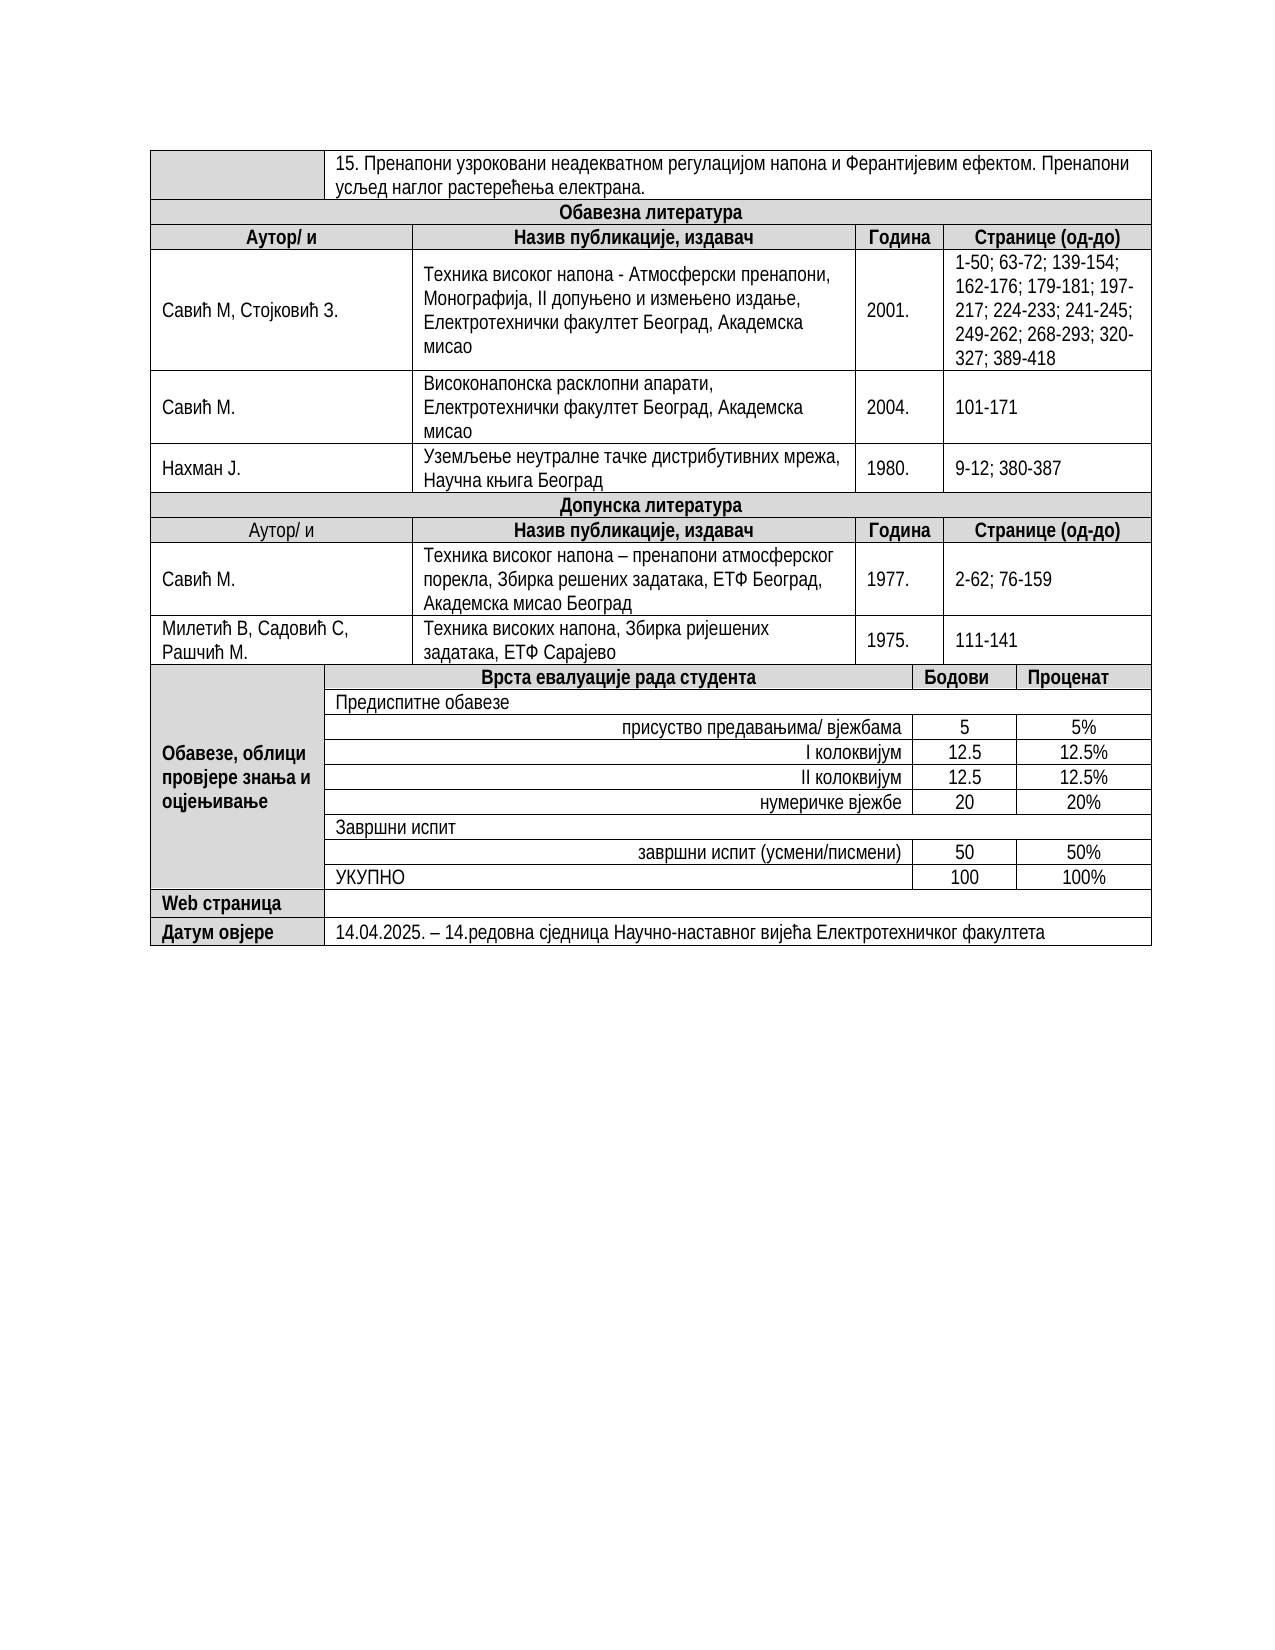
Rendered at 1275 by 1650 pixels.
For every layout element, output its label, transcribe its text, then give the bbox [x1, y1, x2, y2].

table_cell Странице (од-до) [944, 225, 1151, 249]
table_cell Бодови [913, 665, 1016, 688]
table_cell Савић М. [151, 543, 412, 614]
table_cell 9-12; 380-387 [944, 444, 1151, 492]
table_cell 111-141 [944, 616, 1151, 663]
table_cell Обавезе, облици провјере знања и оцјењивање [151, 665, 324, 888]
table_cell Савић М. [151, 371, 412, 443]
table_cell 5 [913, 715, 1016, 738]
table_cell УКУПНО [325, 865, 912, 888]
table_cell 2-62; 76-159 [944, 543, 1151, 614]
table_cell 101-171 [944, 371, 1151, 443]
table_cell Допунска литература [151, 493, 1151, 517]
table_cell 12.5% [1017, 765, 1151, 788]
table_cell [325, 151, 1151, 199]
table_cell Аутор/ и [151, 518, 412, 542]
table_cell Проценат [1017, 665, 1151, 688]
table_cell Назив публикације, издавач [413, 225, 855, 249]
table_cell Аутор/ и [151, 225, 412, 249]
table_cell Датум овјере [151, 918, 324, 945]
table_cell Обавезна литература [151, 200, 1151, 224]
table_cell завршни испит (усмени/писмени) [325, 840, 912, 863]
table_cell 12.5% [1017, 740, 1151, 763]
table_cell Милетић В, Садовић С, Рашчић М. [151, 616, 412, 663]
table_cell Техника високог напона - Атмосферски пренапони, Монографија, II допуњено и измењено издање, Електротехнички факултет Београд, Академска мисао [413, 250, 855, 370]
table_cell 100% [1017, 865, 1151, 888]
table_cell Назив публикације, издавач [413, 518, 855, 542]
table_cell Година [856, 518, 943, 542]
table_cell 50% [1017, 840, 1151, 863]
table_cell 50 [913, 840, 1016, 863]
table_cell 1977. [856, 543, 943, 614]
table_cell 1975. [856, 616, 943, 663]
table_cell 12.5 [913, 740, 1016, 763]
table_cell Високонапонска расклопни апарати, Електротехнички факултет Београд, Академска мисао [413, 371, 855, 443]
table_cell Врста евалуације рада студента [325, 665, 912, 688]
table_cell 100 [913, 865, 1016, 888]
table_cell Завршни испит [325, 815, 1151, 838]
table_cell 2004. [856, 371, 943, 443]
table_cell [325, 890, 1151, 917]
table_cell Техника високих напона, Збирка ријешених задатака, ЕТФ Сарајево [413, 616, 855, 663]
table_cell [151, 151, 324, 199]
table_cell Техника високог напона – пренапони атмосферског порекла, Збирка решених задатака, ЕТФ Београд, Академска мисао Београд [413, 543, 855, 614]
table_cell Предиспитне обавезе [325, 690, 1151, 713]
table_cell Нахман Ј. [151, 444, 412, 492]
table_cell Web страница [151, 890, 324, 917]
table_cell 20% [1017, 790, 1151, 813]
table_cell 20 [913, 790, 1016, 813]
table_cell 1980. [856, 444, 943, 492]
table_cell 12.5 [913, 765, 1016, 788]
table_cell II колоквијум [325, 765, 912, 788]
table_cell 5% [1017, 715, 1151, 738]
table_cell Савић М, Стојковић З. [151, 250, 412, 370]
table_cell Година [856, 225, 943, 249]
table_cell 2001. [856, 250, 943, 370]
table_cell нумеричке вјежбе [325, 790, 912, 813]
table_cell присуство предавањима/ вјежбама [325, 715, 912, 738]
table_cell 14.04.2025. – 14.редовна сједница Научно-наставног вијећа Електротехничког факултета [325, 918, 1151, 945]
table_cell I колоквијум [325, 740, 912, 763]
table_cell Уземљење неутралне тачке дистрибутивних мрежа, Научна књига Београд [413, 444, 855, 492]
table_cell 1-50; 63-72; 139-154; 162-176; 179-181; 197-217; 224-233; 241-245; 249-262; 268-293; 320-327; 389-418 [944, 250, 1151, 370]
table_cell Странице (од-до) [944, 518, 1151, 542]
